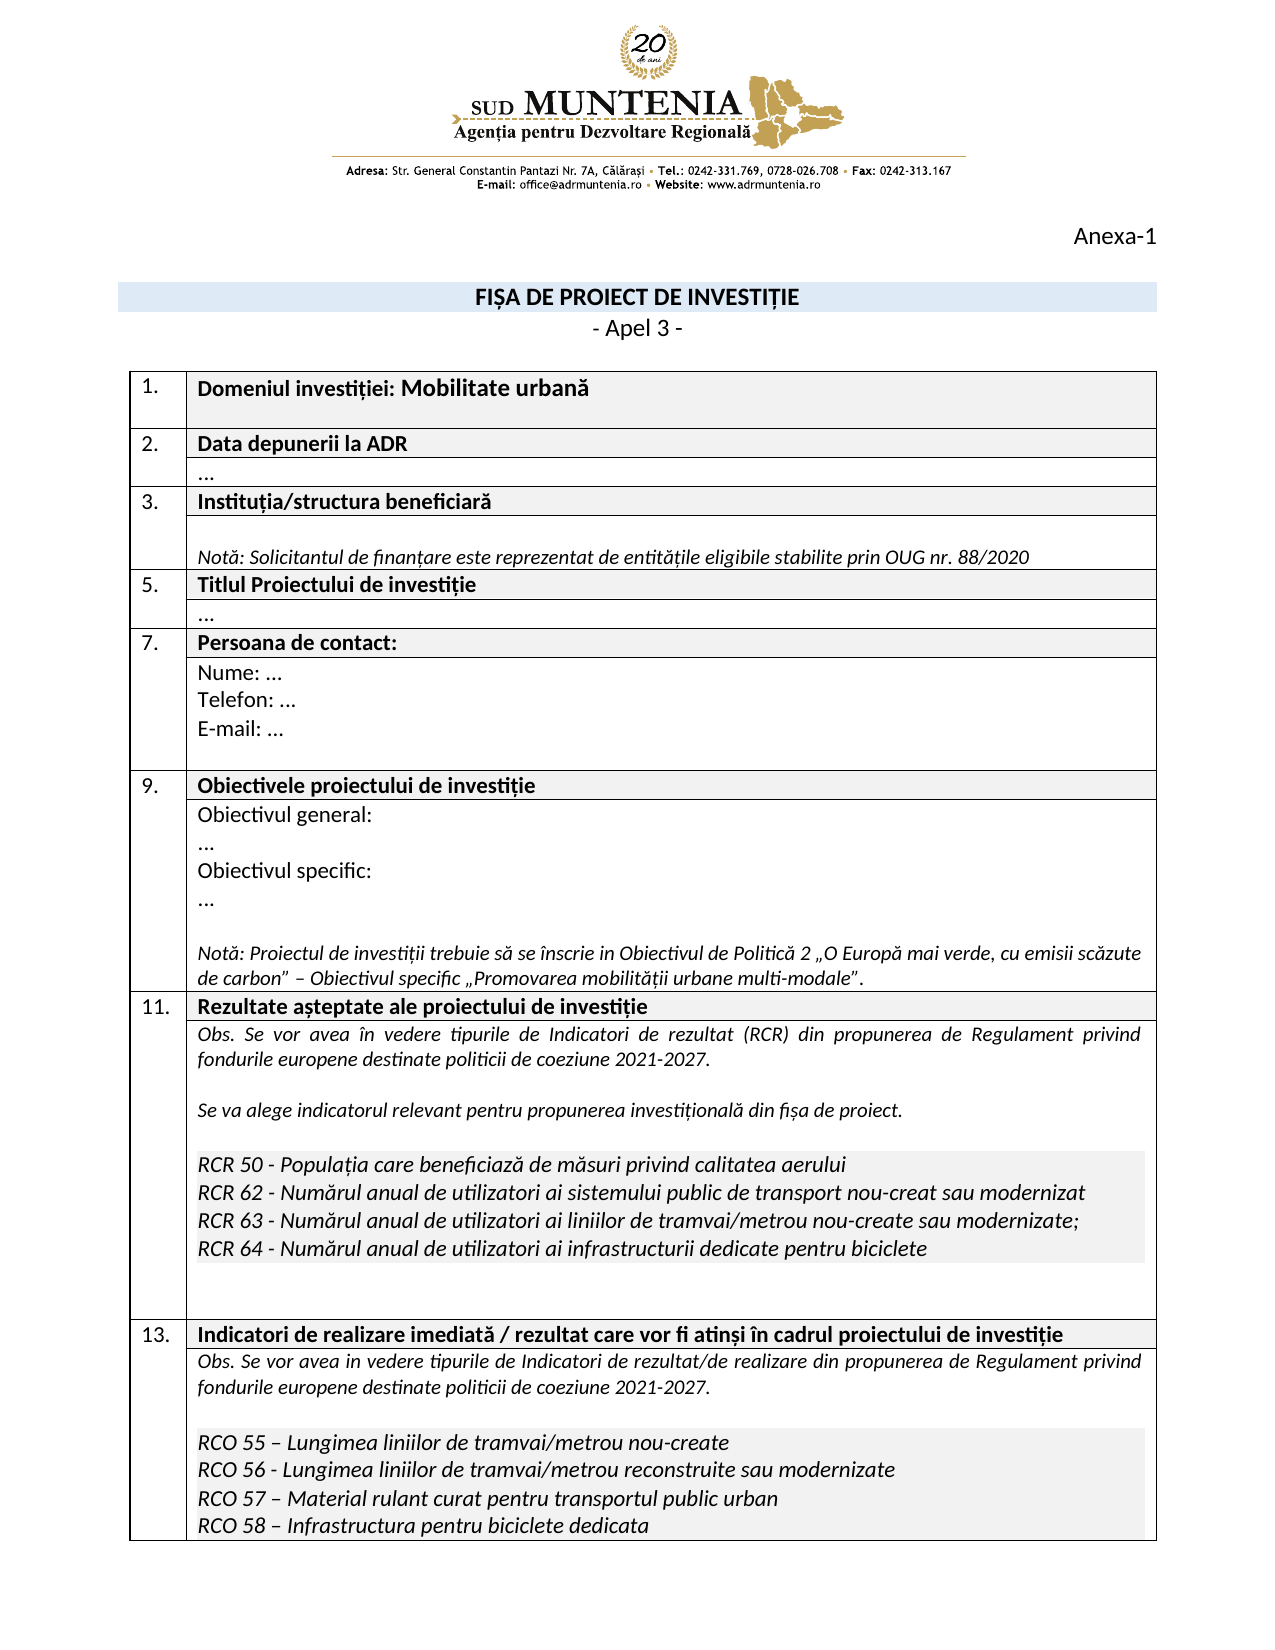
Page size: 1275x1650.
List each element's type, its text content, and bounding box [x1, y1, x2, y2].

table_cell Obiectivul general: ... Obiectivul specific: ... Notă: Proiectul de investiții trebuie să se înscrie in Obiectivul de Politică 2 „O Europă mai verde, cu emisii scăzute de carbon” – Obiectivul specific „Promovarea mobilității urbane multi-modale”. [187, 800, 1156, 991]
table_cell [131, 771, 186, 991]
table_cell [131, 629, 186, 770]
table_cell ... [187, 600, 1156, 627]
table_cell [187, 1349, 1156, 1540]
table_cell Instituția/structura beneficiară [187, 487, 1156, 515]
table_cell Indicatori de realizare imediată / rezultat care vor fi atinși în cadrul proiectului de investiție [187, 1320, 1156, 1348]
table_cell [131, 429, 186, 486]
table_header Domeniul investiției: Mobilitate urbană [187, 372, 1156, 428]
table_cell [131, 992, 186, 1319]
table_cell Obiectivele proiectului de investiție [187, 771, 1156, 799]
table_cell Persoana de contact: [187, 629, 1156, 657]
table_cell Titlul Proiectului de investiție [187, 570, 1156, 598]
table_cell Obs. Se vor avea în vedere tipurile de Indicatori de rezultat (RCR) din propunerea de Regulament privind fondurile europene destinate politicii de coeziune 2021-2027. Se va alege indicatorul relevant pentru propunerea investițională din fișa de proiect. RCR 50 - Populația care beneficiază de măsuri privind calitatea aerului RCR 62 - Numărul anual de utilizatori ai sistemului public de transport nou-creat sau modernizat RCR 63 - Numărul anual de utilizatori ai liniilor de tramvai/metrou nou-create sau modernizate; RCR 64 - Numărul anual de utilizatori ai infrastructurii dedicate pentru biciclete [187, 1021, 1156, 1319]
text FIȘA DE PROIECT de investiție [118, 282, 1157, 312]
table_cell Notă: Solicitantul de finanțare este reprezentat de entitățile eligibile stabilite prin OUG nr. 88/2020 [187, 516, 1156, 569]
table_cell Data depunerii la ADR [187, 429, 1156, 457]
table_cell [131, 1320, 186, 1540]
table_cell [131, 487, 186, 569]
table_cell Rezultate așteptate ale proiectului de investiție [187, 992, 1156, 1020]
table_cell [131, 570, 186, 627]
table_cell Nume: ... Telefon: ... E-mail: ... [187, 658, 1156, 770]
text - Apel 3 - [118, 312, 1157, 343]
table_header [131, 372, 186, 428]
table_cell ... [187, 458, 1156, 486]
